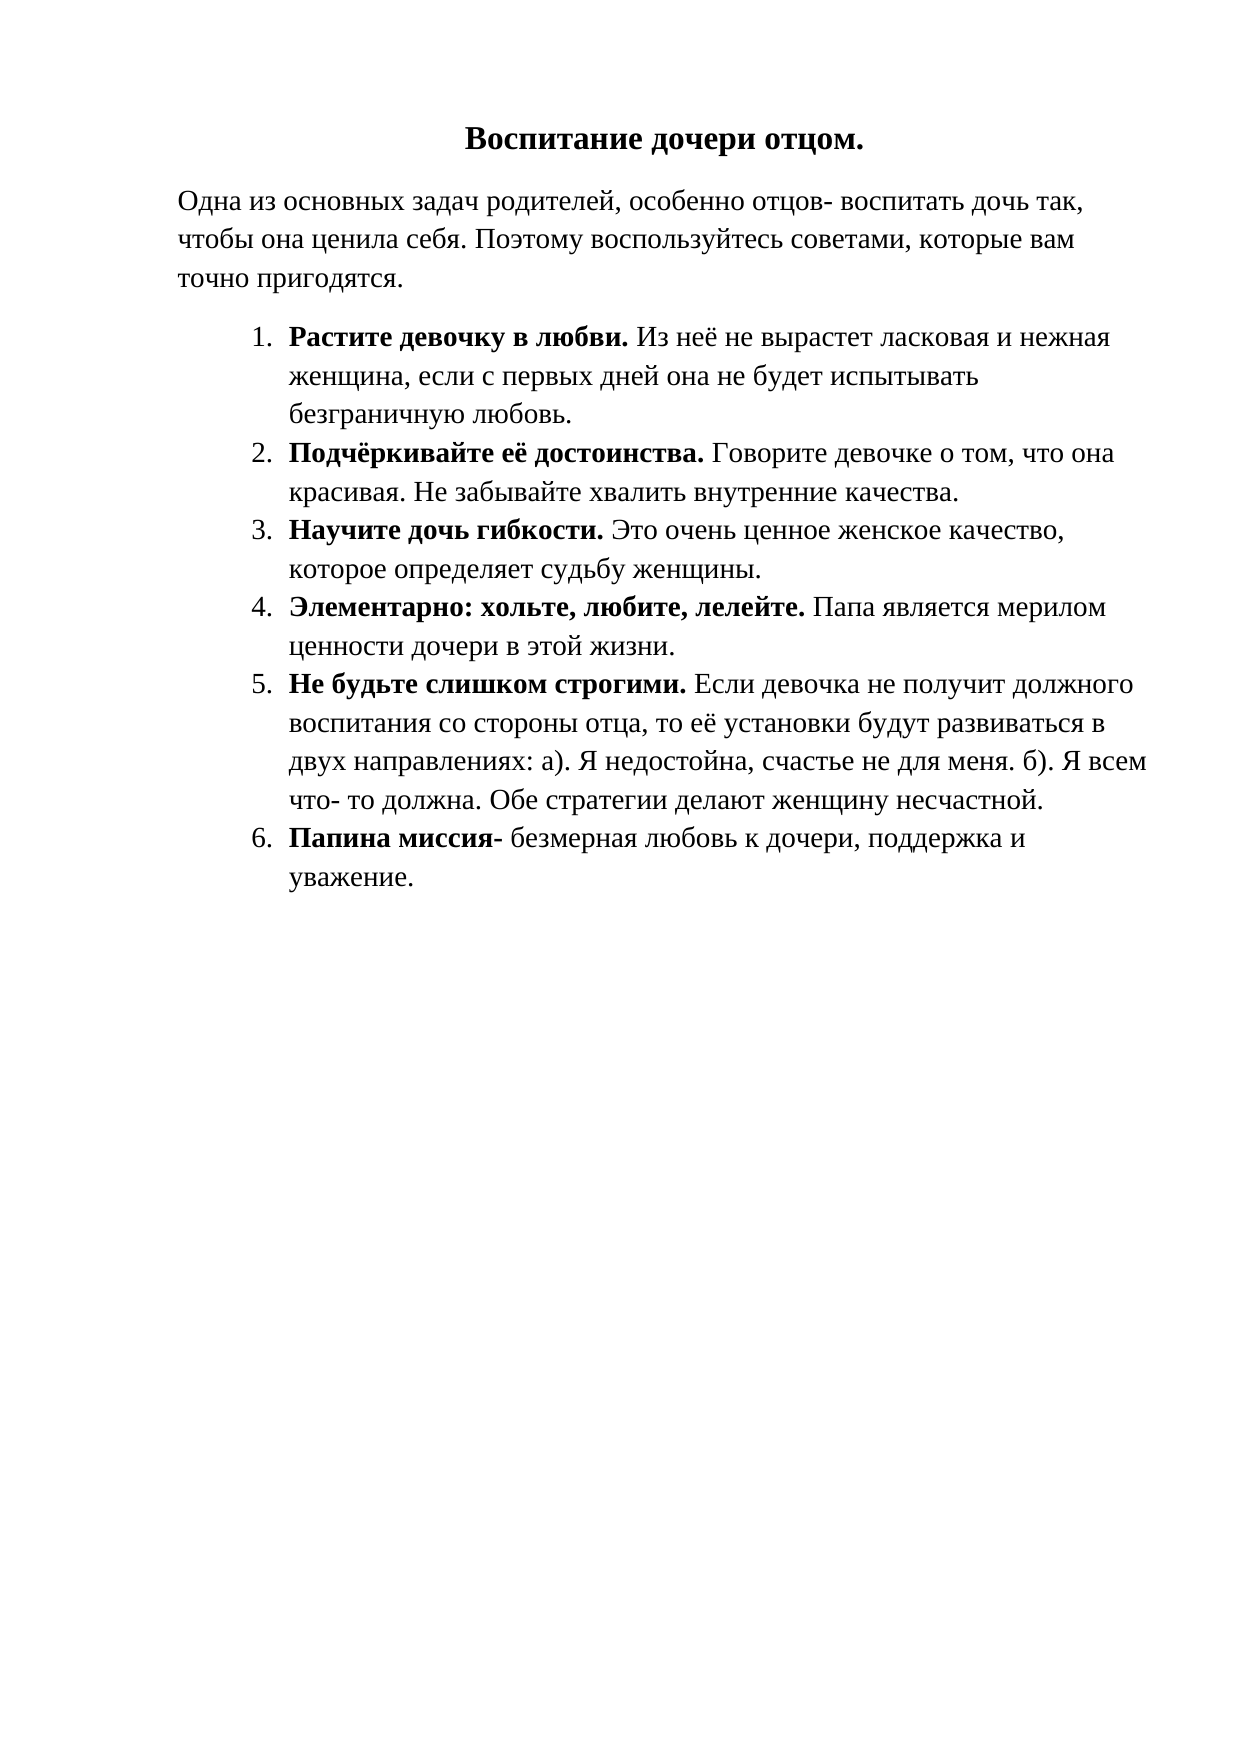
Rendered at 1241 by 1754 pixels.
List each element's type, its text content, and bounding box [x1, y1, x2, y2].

list Подчёркивайте её достоинства. Говорите девочке о том, что она красивая. Не забывайте хвалить внутренние качества. [251, 435, 1152, 507]
list Элементарно: хольте, любите, лелейте. Папа является мерилом ценности дочери в этой жизни. [251, 589, 1152, 661]
text Воспитание дочери отцом. [177, 118, 1152, 156]
list Не будьте слишком строгими. Если девочка не получит должного воспитания со стороны отца, то её установки будут развиваться в двух направлениях: а). Я недостойна, счастье не для меня. б). Я всем что- то должна. Обе стратегии делают женщину несчастной. [251, 666, 1152, 816]
list Папина миссия- безмерная любовь к дочери, поддержка и уважение. [251, 821, 1152, 893]
list Растите девочку в любви. Из неё не вырастет ласковая и нежная женщина, если с первых дней она не будет испытывать безграничную любовь. [251, 319, 1152, 430]
list Научите дочь гибкости. Это очень ценное женское качество, которое определяет судьбу женщины. [251, 512, 1152, 584]
text Одна из основных задач родителей, особенно отцов- воспитать дочь так, чтобы она ценила себя. Поэтому воспользуйтесь советами, которые вам точно пригодятся. [177, 183, 1152, 294]
